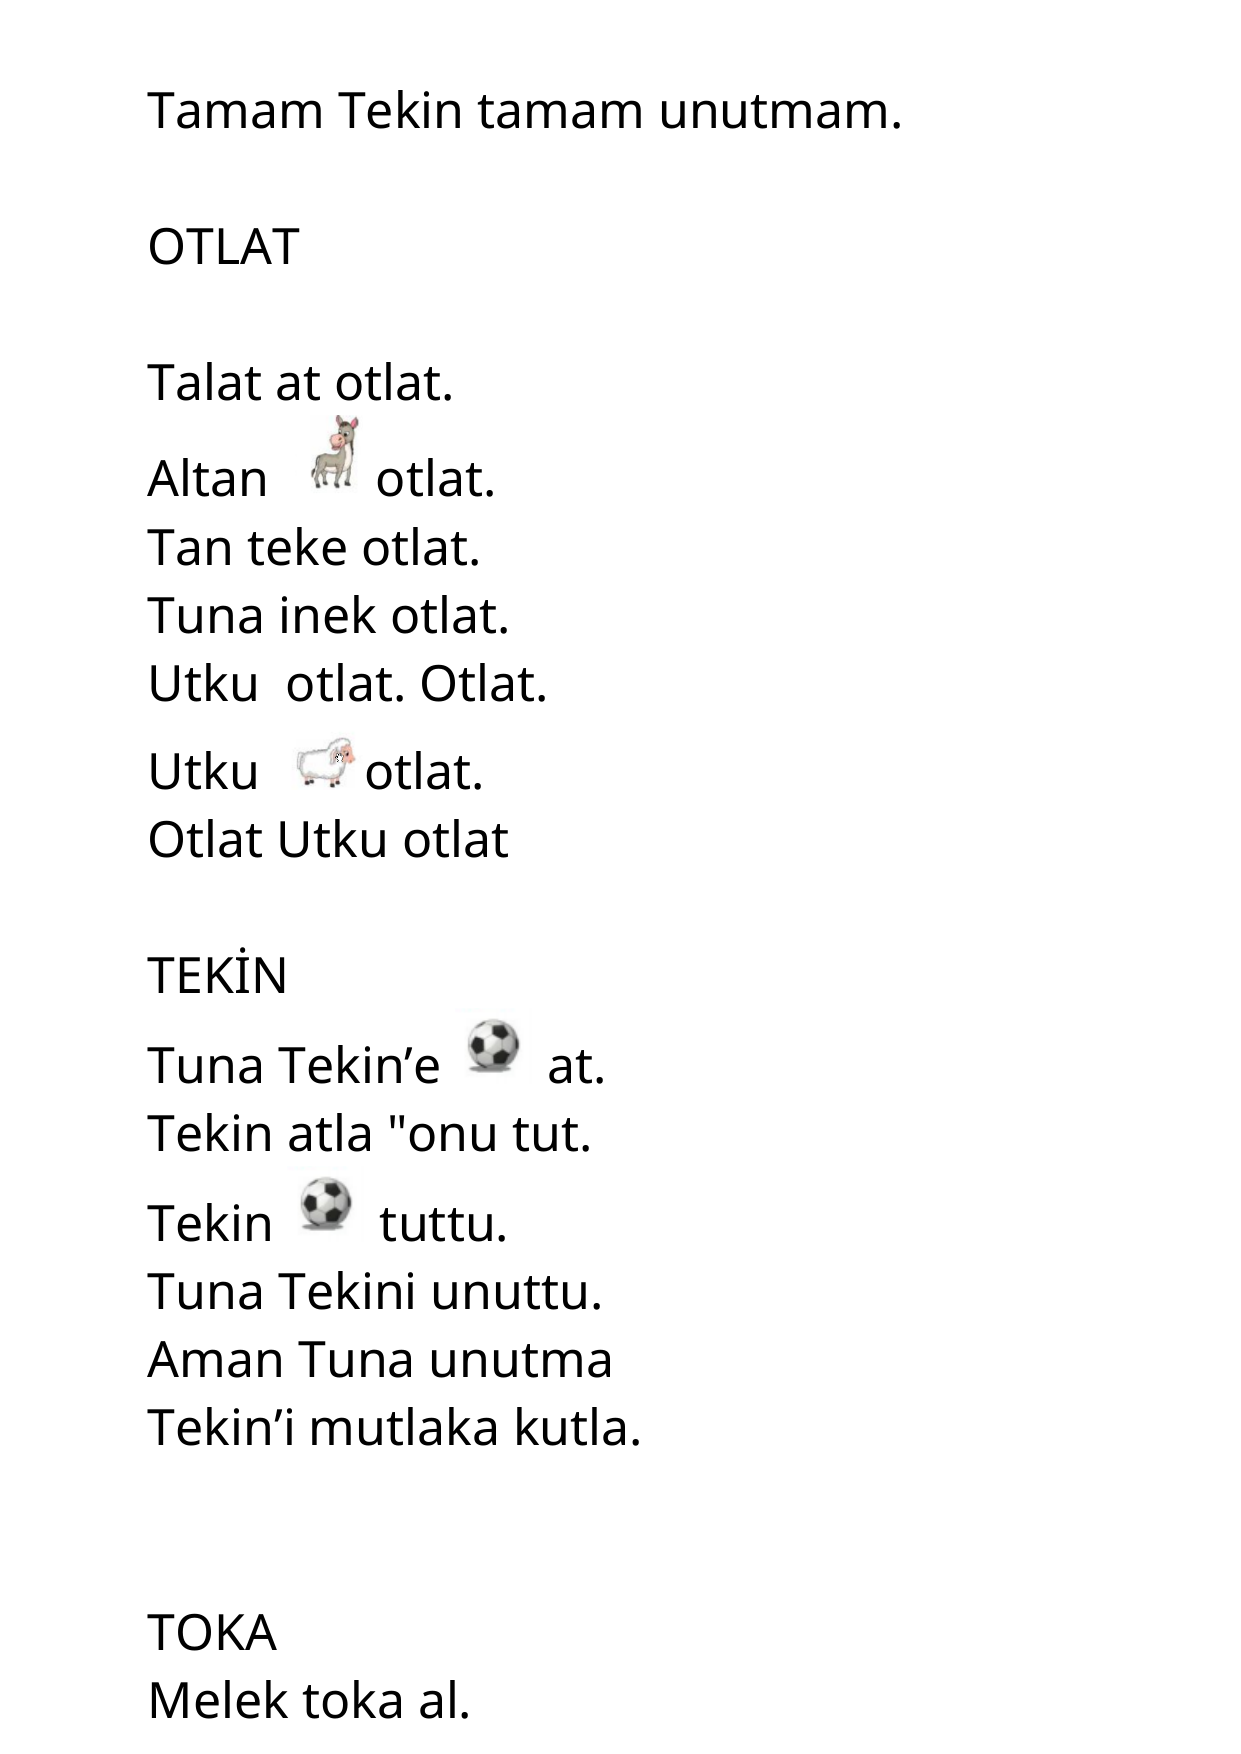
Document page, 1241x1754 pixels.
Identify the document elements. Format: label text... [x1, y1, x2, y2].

text Tuna Tekini unuttu. [148, 1256, 1144, 1324]
text Tuna Tekin’e at. [148, 1008, 1144, 1098]
text Tekin atla "onu tut. [148, 1098, 1144, 1166]
text Utku otlat. Otlat. [148, 648, 1144, 716]
text Tan teke otlat. [148, 511, 1144, 579]
text TEKİN [148, 940, 1144, 1008]
text Altan otlat. [148, 416, 1144, 511]
picture [295, 415, 363, 497]
text Melek toka al. [148, 1664, 1144, 1733]
text Tekin’i mutlaka kutla. [148, 1392, 1144, 1460]
text Tuna inek otlat. [148, 579, 1144, 648]
text OTLAT [148, 211, 1144, 279]
text Utku otlat. [148, 716, 1144, 804]
picture [287, 1166, 367, 1242]
picture [285, 715, 364, 790]
text Aman Tuna unutma [148, 1324, 1144, 1392]
text TOKA [148, 1596, 1144, 1664]
text Otlat Utku otlat [148, 804, 1144, 872]
text Tekin tuttu. [148, 1166, 1144, 1256]
picture [454, 1008, 535, 1084]
text Tamam Tekin tamam unutmam. [148, 75, 1144, 143]
text Talat at otlat. [148, 347, 1144, 416]
